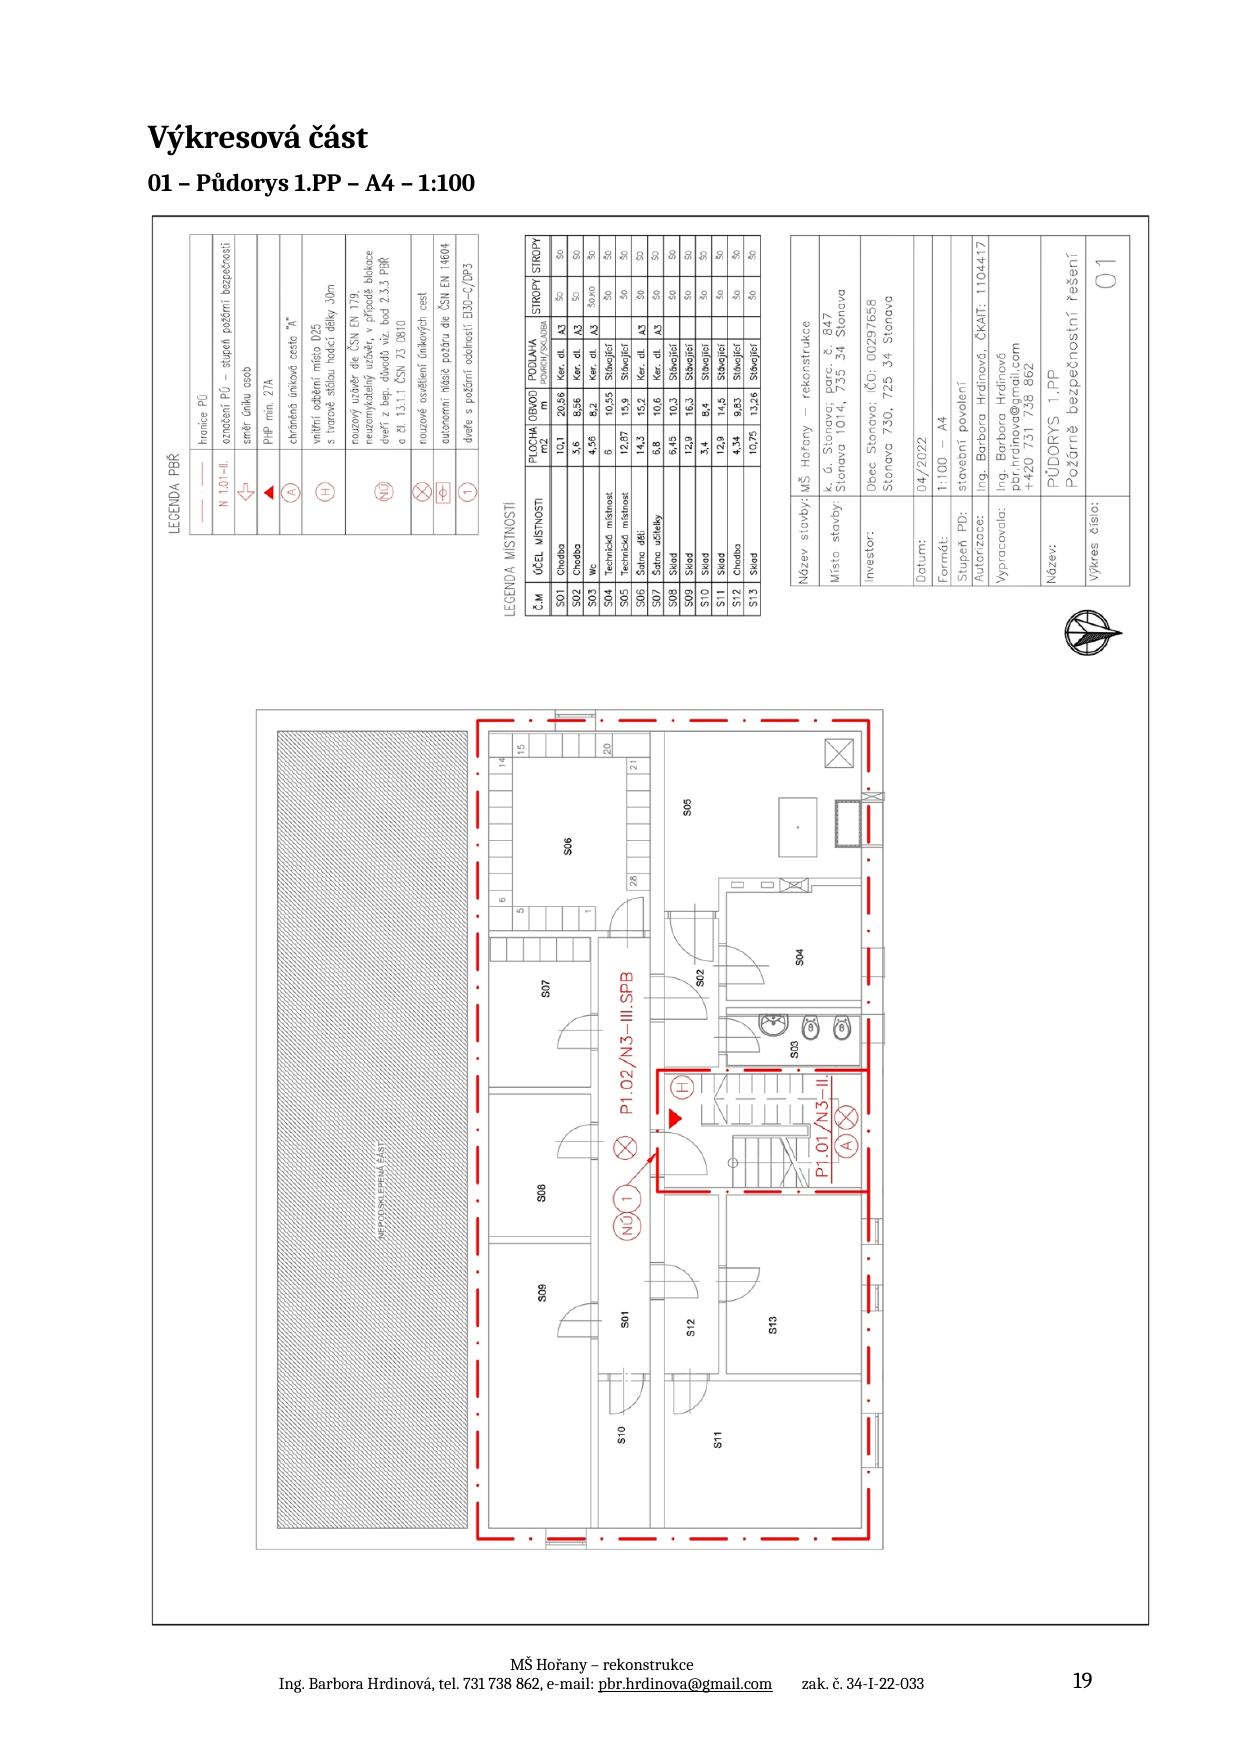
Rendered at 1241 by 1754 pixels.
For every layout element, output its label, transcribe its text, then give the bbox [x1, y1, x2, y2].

subtitle 01 – Půdorys 1.PP – A4 – 1:100 [148, 169, 1092, 198]
subtitle Výkresová část [148, 118, 1092, 156]
picture [150, 212, 1151, 1628]
